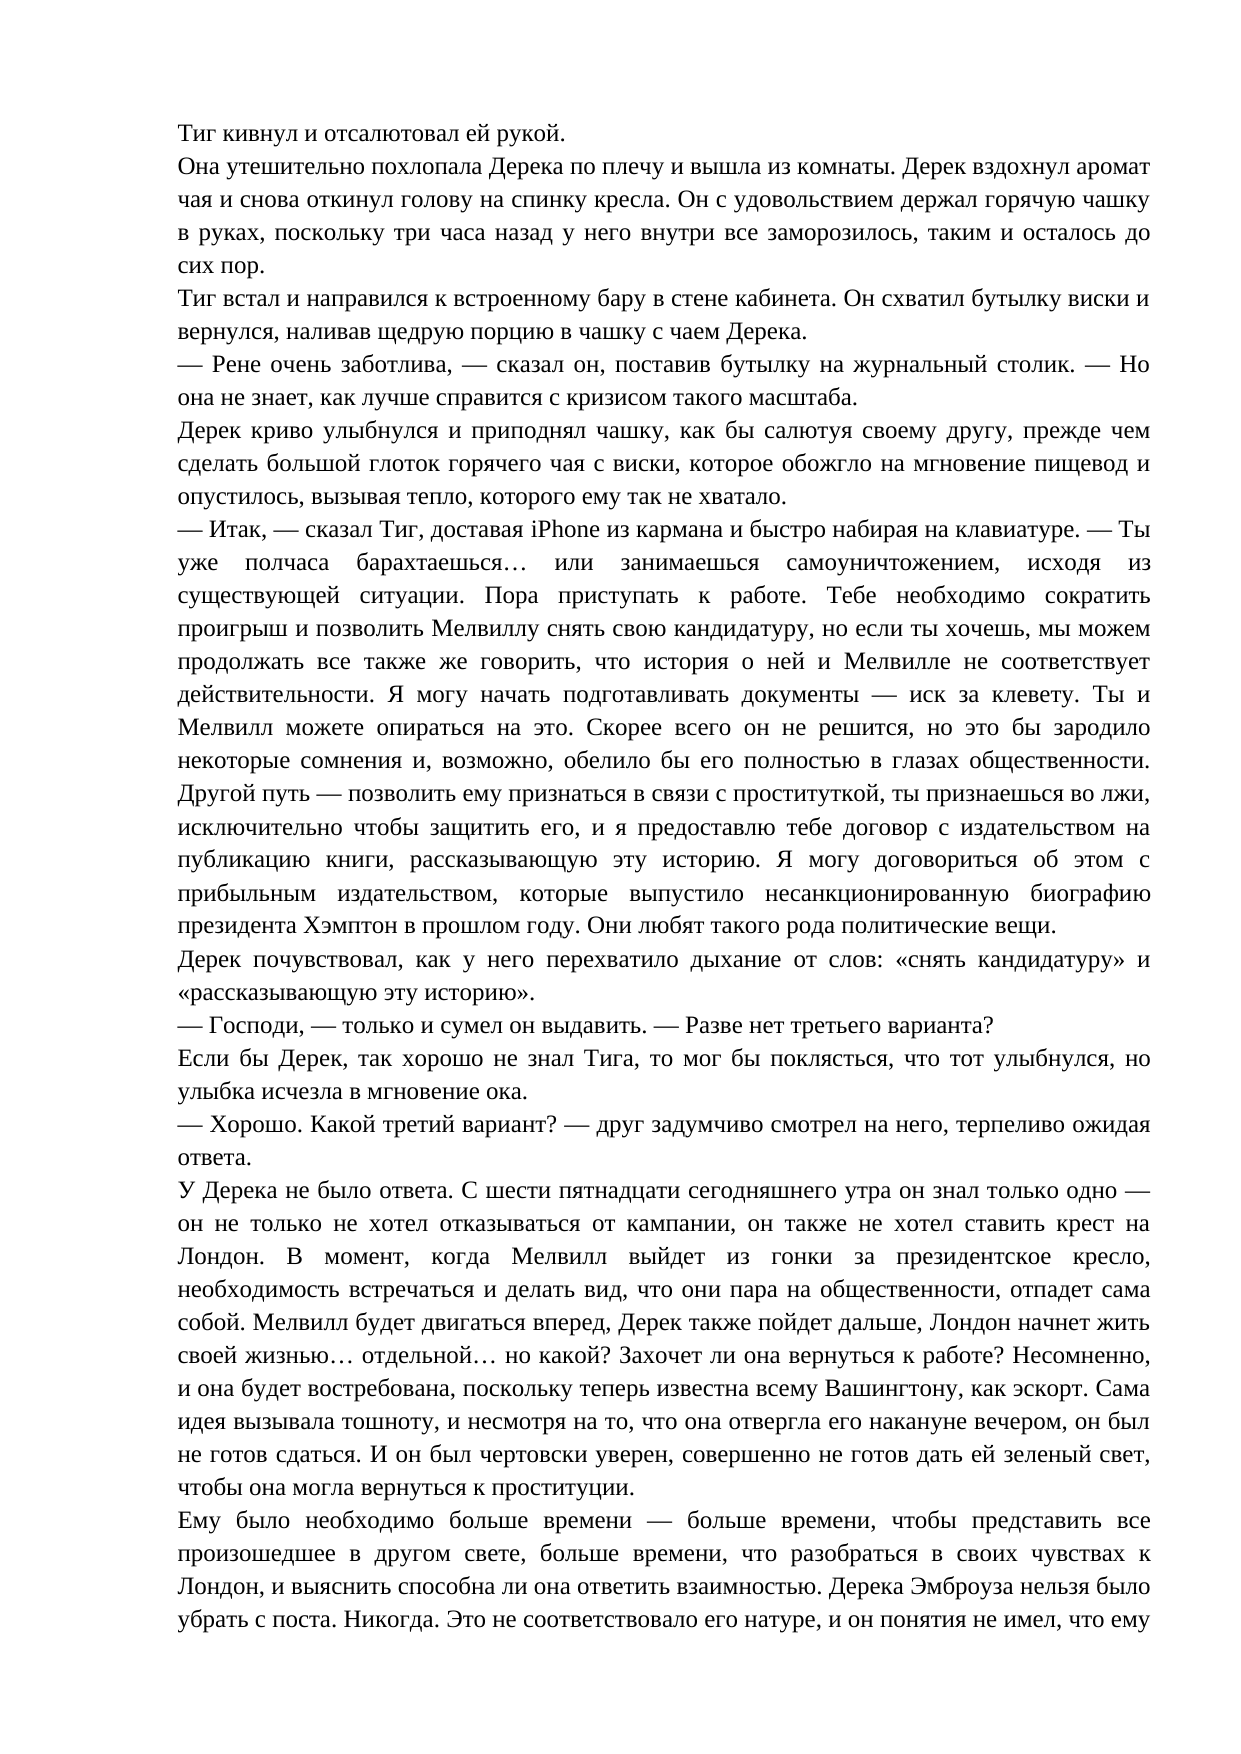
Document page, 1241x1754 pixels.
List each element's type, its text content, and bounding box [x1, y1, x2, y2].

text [177, 1505, 1152, 1633]
text — Итак, — сказал Тиг, доставая iPhone из кармана и быстро набирая на клавиатуре. — Ты уже полчаса барахтаешься… или занимаешься самоуничтожением, исходя из существующей ситуации. Пора приступать к работе. Тебе необходимо сократить проигрыш и позволить Мелвиллу снять свою кандидатуру, но если ты хочешь, мы можем продолжать все также же говорить, что история о ней и Мелвилле не соответствует действительности. Я могу начать подготавливать документы — иск за клевету. Ты и Мелвилл можете опираться на это. Скорее всего он не решится, но это бы зародило некоторые сомнения и, возможно, обелило бы его полностью в глазах общественности. Другой путь — позволить ему признаться в связи с проституткой, ты признаешься во лжи, исключительно чтобы защитить его, и я предоставлю тебе договор с издательством на публикацию книги, рассказывающую эту историю. Я могу договориться об этом с прибыльным издательством, которые выпустило несанкционированную биографию президента Хэмптон в прошлом году. Они любят такого рода политические вещи. [177, 514, 1152, 939]
text Дерек криво улыбнулся и приподнял чашку, как бы салютуя своему другу, прежде чем сделать большой глоток горячего чая с виски, которое обожгло на мгновение пищевод и опустилось, вызывая тепло, которого ему так не хватало. [177, 415, 1152, 510]
text Если бы Дерек, так хорошо не знал Тига, то мог бы поклясться, что тот улыбнулся, но улыбка исчезла в мгновение ока. [177, 1043, 1152, 1104]
text Тиг встал и направился к встроенному бару в стене кабинета. Он схватил бутылку виски и вернулся, наливав щедрую порцию в чашку с чаем Дерека. [177, 283, 1152, 345]
text — Господи, — только и сумел он выдавить. — Разве нет третьего варианта? [177, 1010, 1152, 1038]
text — Хорошо. Какой третий вариант? — друг задумчиво смотрел на него, терпеливо ожидая ответа. [177, 1109, 1152, 1171]
text Тиг кивнул и отсалютовал ей рукой. [177, 118, 1152, 147]
text Дерек почувствовал, как у него перехватило дыхание от слов: «снять кандидатуру» и «рассказывающую эту историю». [177, 944, 1152, 1005]
text У Дерека не было ответа. С шести пятнадцати сегодняшнего утра он знал только одно — он не только не хотел отказываться от кампании, он также не хотел ставить крест на Лондон. В момент, когда Мелвилл выйдет из гонки за президентское кресло, необходимость встречаться и делать вид, что они пара на общественности, отпадет сама собой. Мелвилл будет двигаться вперед, Дерек также пойдет дальше, Лондон начнет жить своей жизнью… отдельной… но какой? Захочет ли она вернуться к работе? Несомненно, и она будет востребована, поскольку теперь известна всему Вашингтону, как эскорт. Сама идея вызывала тошноту, и несмотря на то, что она отвергла его накануне вечером, он был не готов сдаться. И он был чертовски уверен, совершенно не готов дать ей зеленый свет, чтобы она могла вернуться к проституции. [177, 1175, 1152, 1501]
text — Рене очень заботлива, — сказал он, поставив бутылку на журнальный столик. — Но она не знает, как лучше справится с кризисом такого масштаба. [177, 349, 1152, 411]
text Она утешительно похлопала Дерека по плечу и вышла из комнаты. Дерек вздохнул аромат чая и снова откинул голову на спинку кресла. Он с удовольствием держал горячую чашку в руках, поскольку три часа назад у него внутри все заморозилось, таким и осталось до сих пор. [177, 151, 1152, 279]
